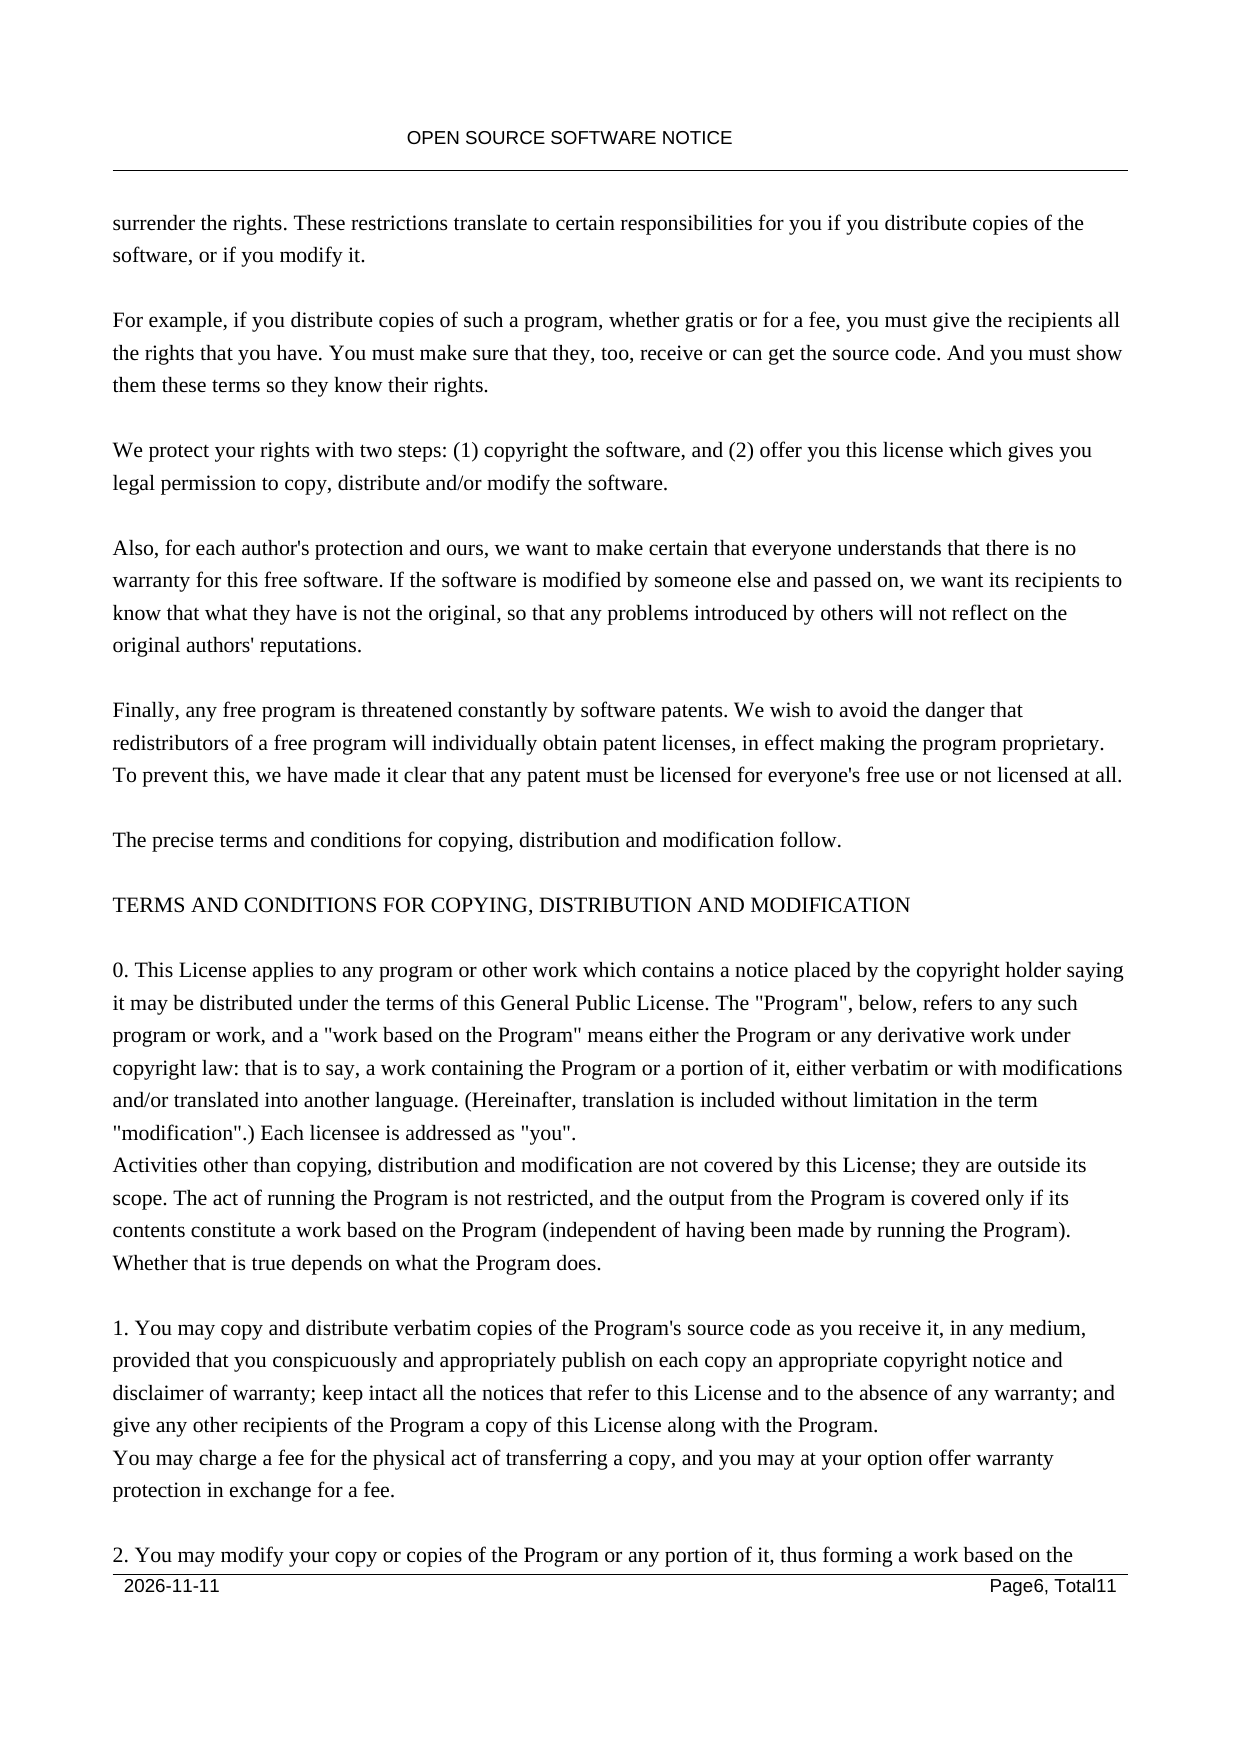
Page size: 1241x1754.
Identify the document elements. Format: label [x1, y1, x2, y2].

text [112, 206, 1128, 1571]
